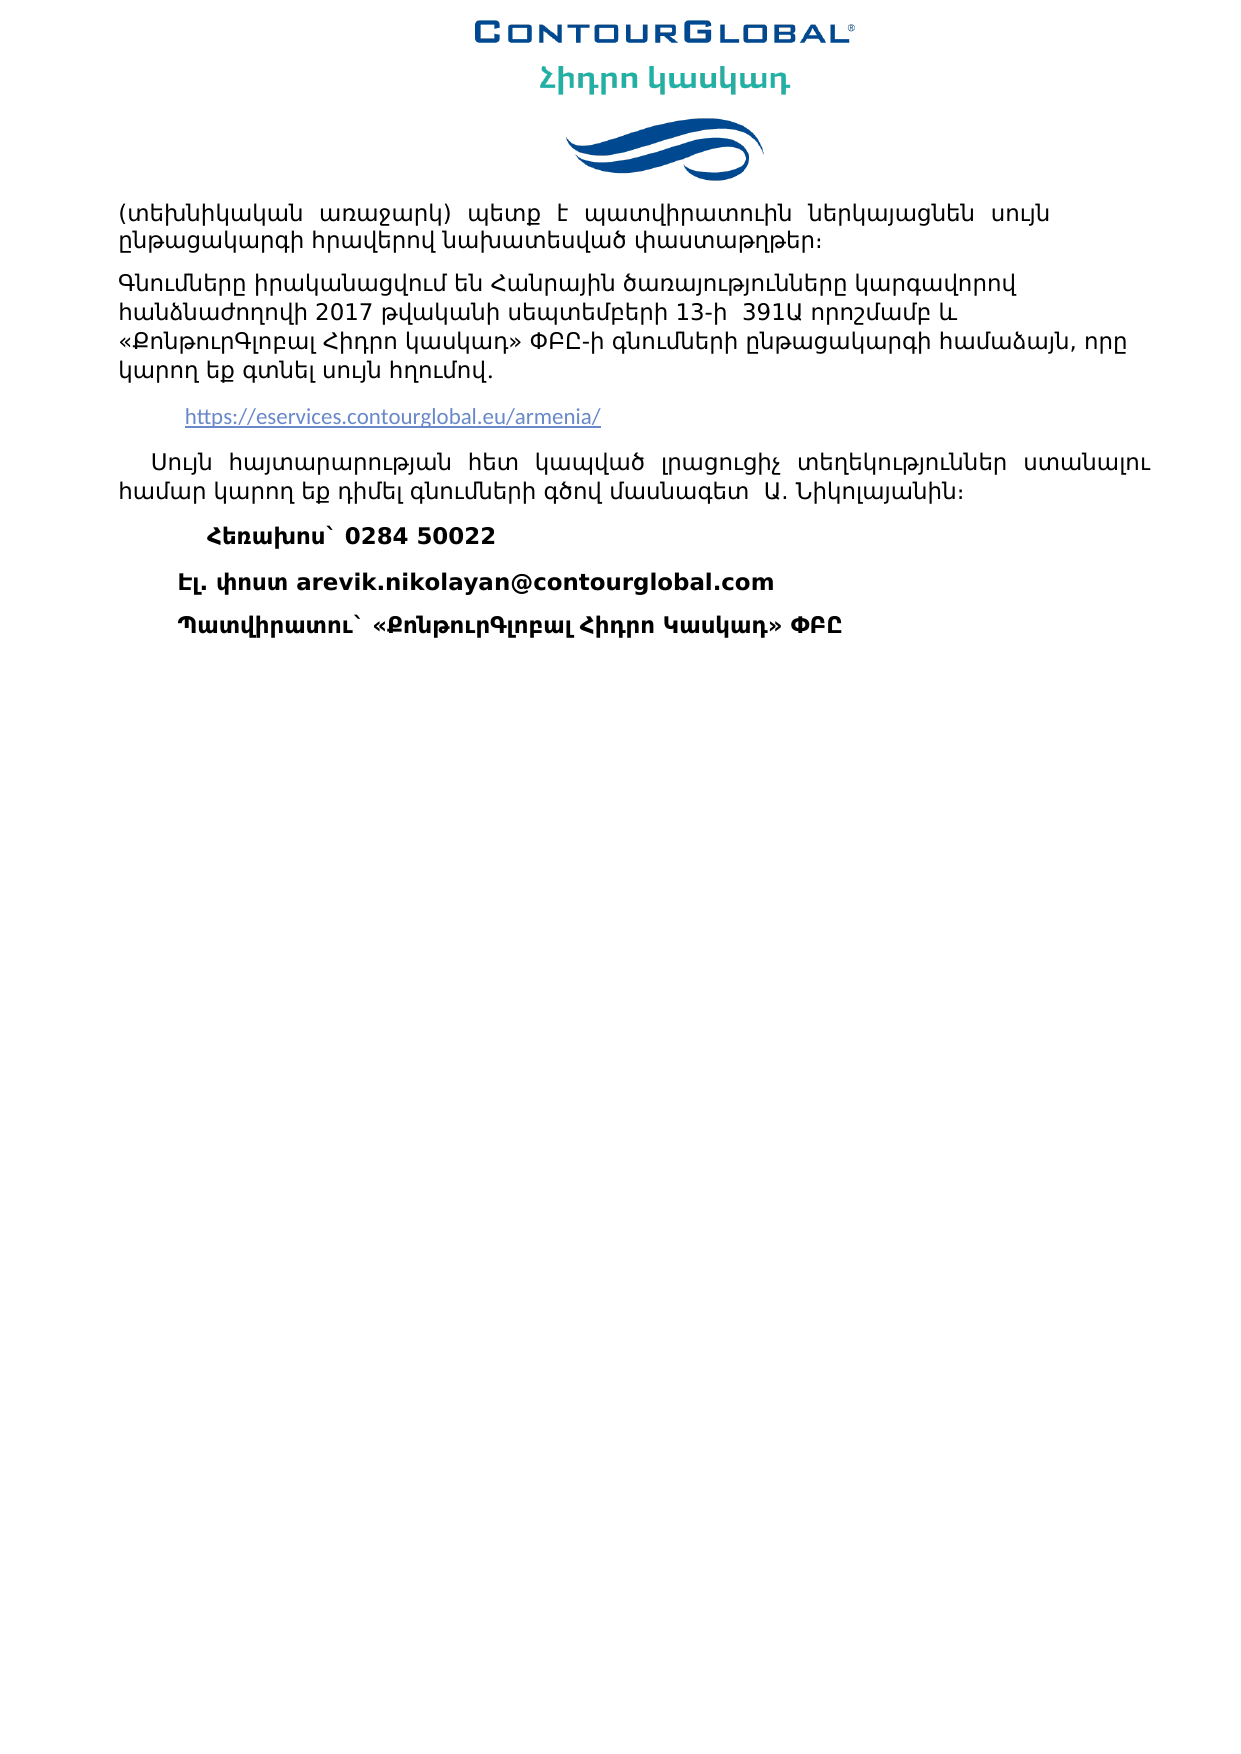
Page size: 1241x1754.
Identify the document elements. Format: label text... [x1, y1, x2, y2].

text Սույն հայտարարության հետ կապված լրացուցիչ տեղեկություններ ստանալու համար կարող եք դիմել գնումների գծով մասնագետ Ա. Նիկոլայանին։ [103, 449, 1152, 504]
text Էլ. փոստ arevik.nikolayan@contourglobal.com [177, 569, 1181, 595]
text Հեռախոս` 0284 50022 [103, 523, 1152, 550]
text https://eservices.contourglobal.eu/armenia/ [162, 402, 1152, 430]
text Պատվիրատու` «ՔոնթուրԳլոբալ Հիդրո Կասկադ» ՓԲԸ [59, 612, 1181, 639]
text Գնումները իրականացվում են Հանրային ծառայությունները կարգավորով հանձնաժողովի 2017 թվականի սեպտեմբերի 13-ի 391Ա որոշմամբ և «ՔոնթուրԳլոբալ Հիդրո կասկադ» ՓԲԸ-ի գնումների ընթացակարգի համաձայն, որը կարող եք գտնել սույն հղումով․ [89, 271, 1152, 383]
picture [473, 17, 856, 182]
